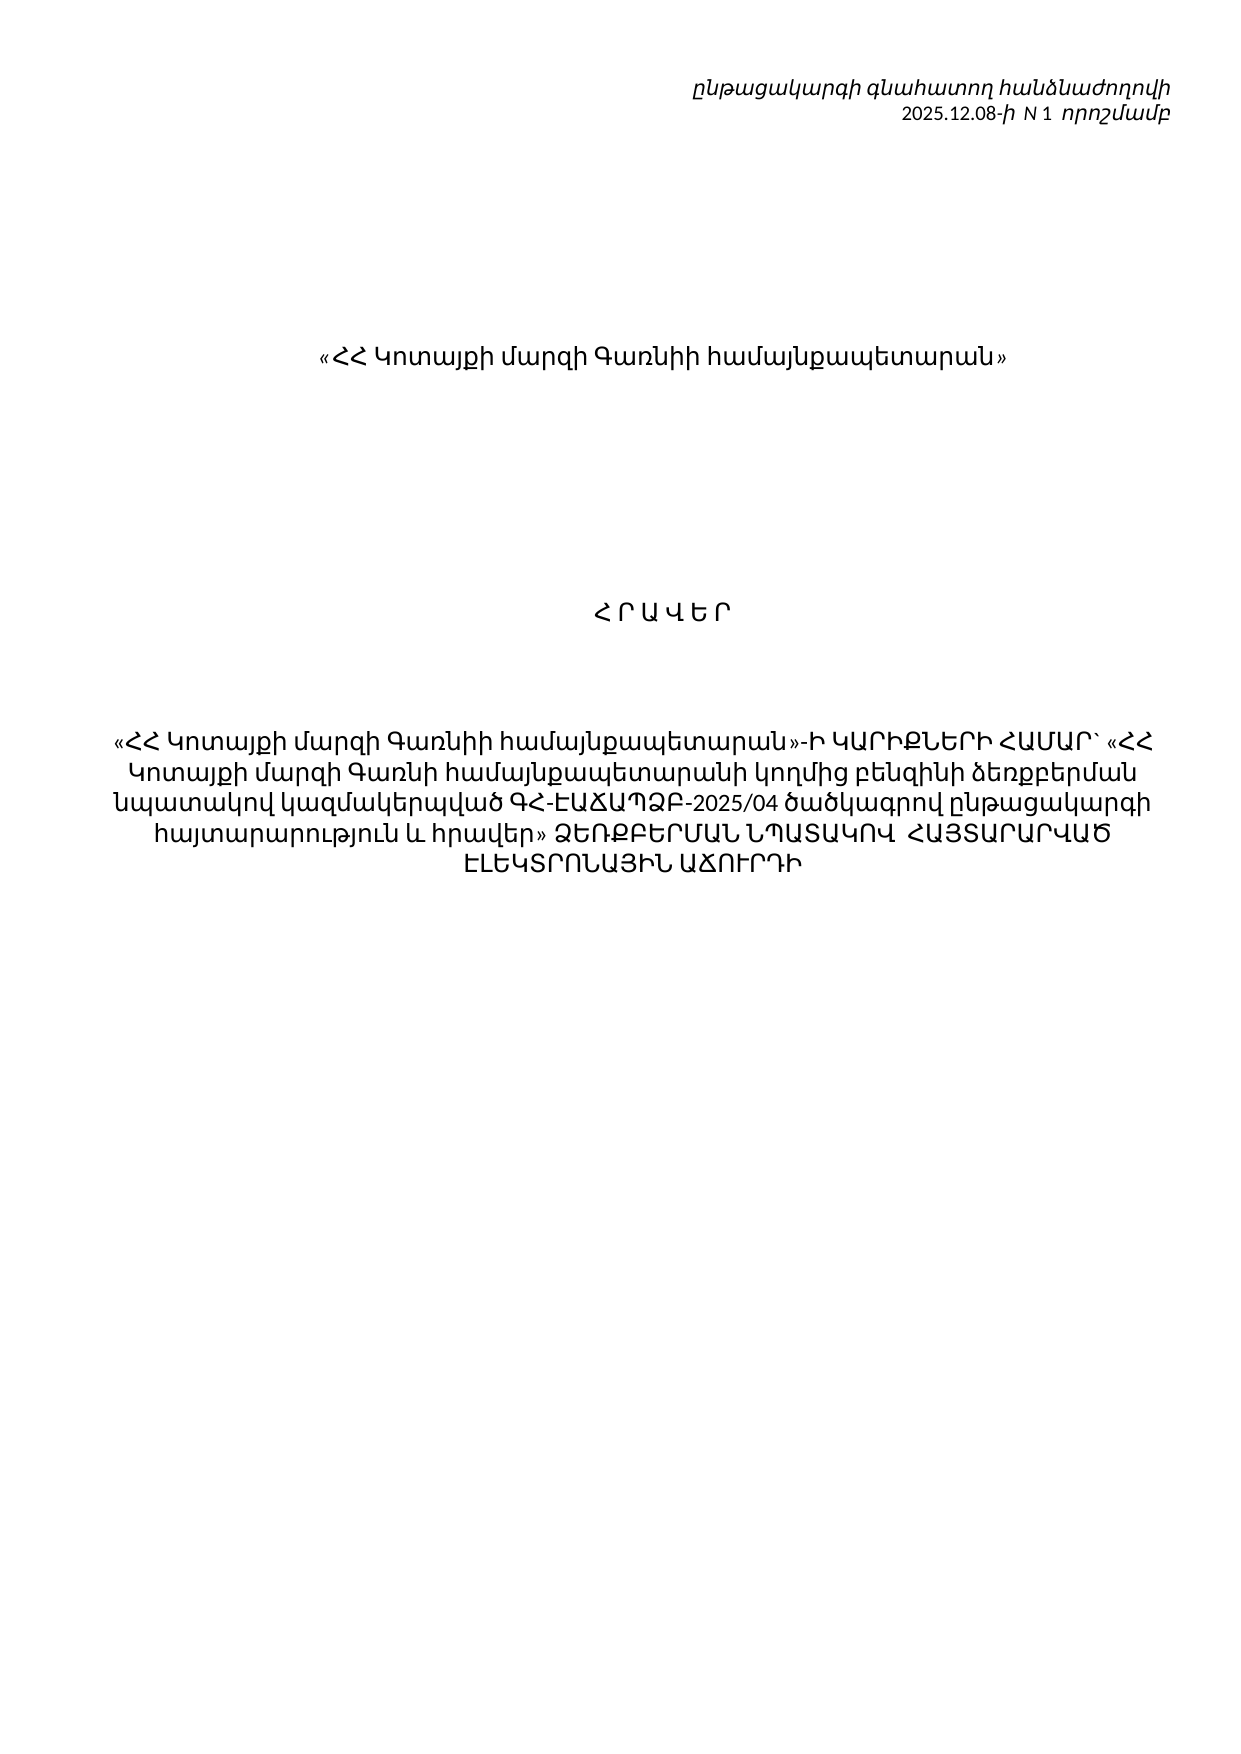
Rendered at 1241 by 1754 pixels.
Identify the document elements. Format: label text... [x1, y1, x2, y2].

text 2025.12.08 -ի N 1 որոշմամբ [94, 100, 1171, 126]
text ընթացակարգի գնահատող հանձնաժողովի [94, 75, 1171, 100]
text «ՀՀ Կոտայքի մարզի Գառնիի համայնքապետարան»-Ի ԿԱՐԻՔՆԵՐԻ ՀԱՄԱՐ` «ՀՀ Կոտայքի մարզի Գառնի համայնքապետարանի կողմից բենզինի ձեռքբերման նպատակով կազմակերպված ԳՀ-ԷԱՃԱՊՁԲ-2025/04 ծածկագրով ընթացակարգի հայտարարություն և հրավեր» ՁԵՌՔԲԵՐՄԱՆ ՆՊԱՏԱԿՈՎ ՀԱՅՏԱՐԱՐՎԱԾ ԷԼԵԿՏՐՈՆԱՅԻՆ ԱՃՈՒՐԴԻ [94, 726, 1172, 879]
text « ՀՀ Կոտայքի մարզի Գառնիի համայնքապետարան» [94, 341, 1172, 371]
text Հ Ր Ա Վ Ե Ր [94, 597, 1172, 628]
